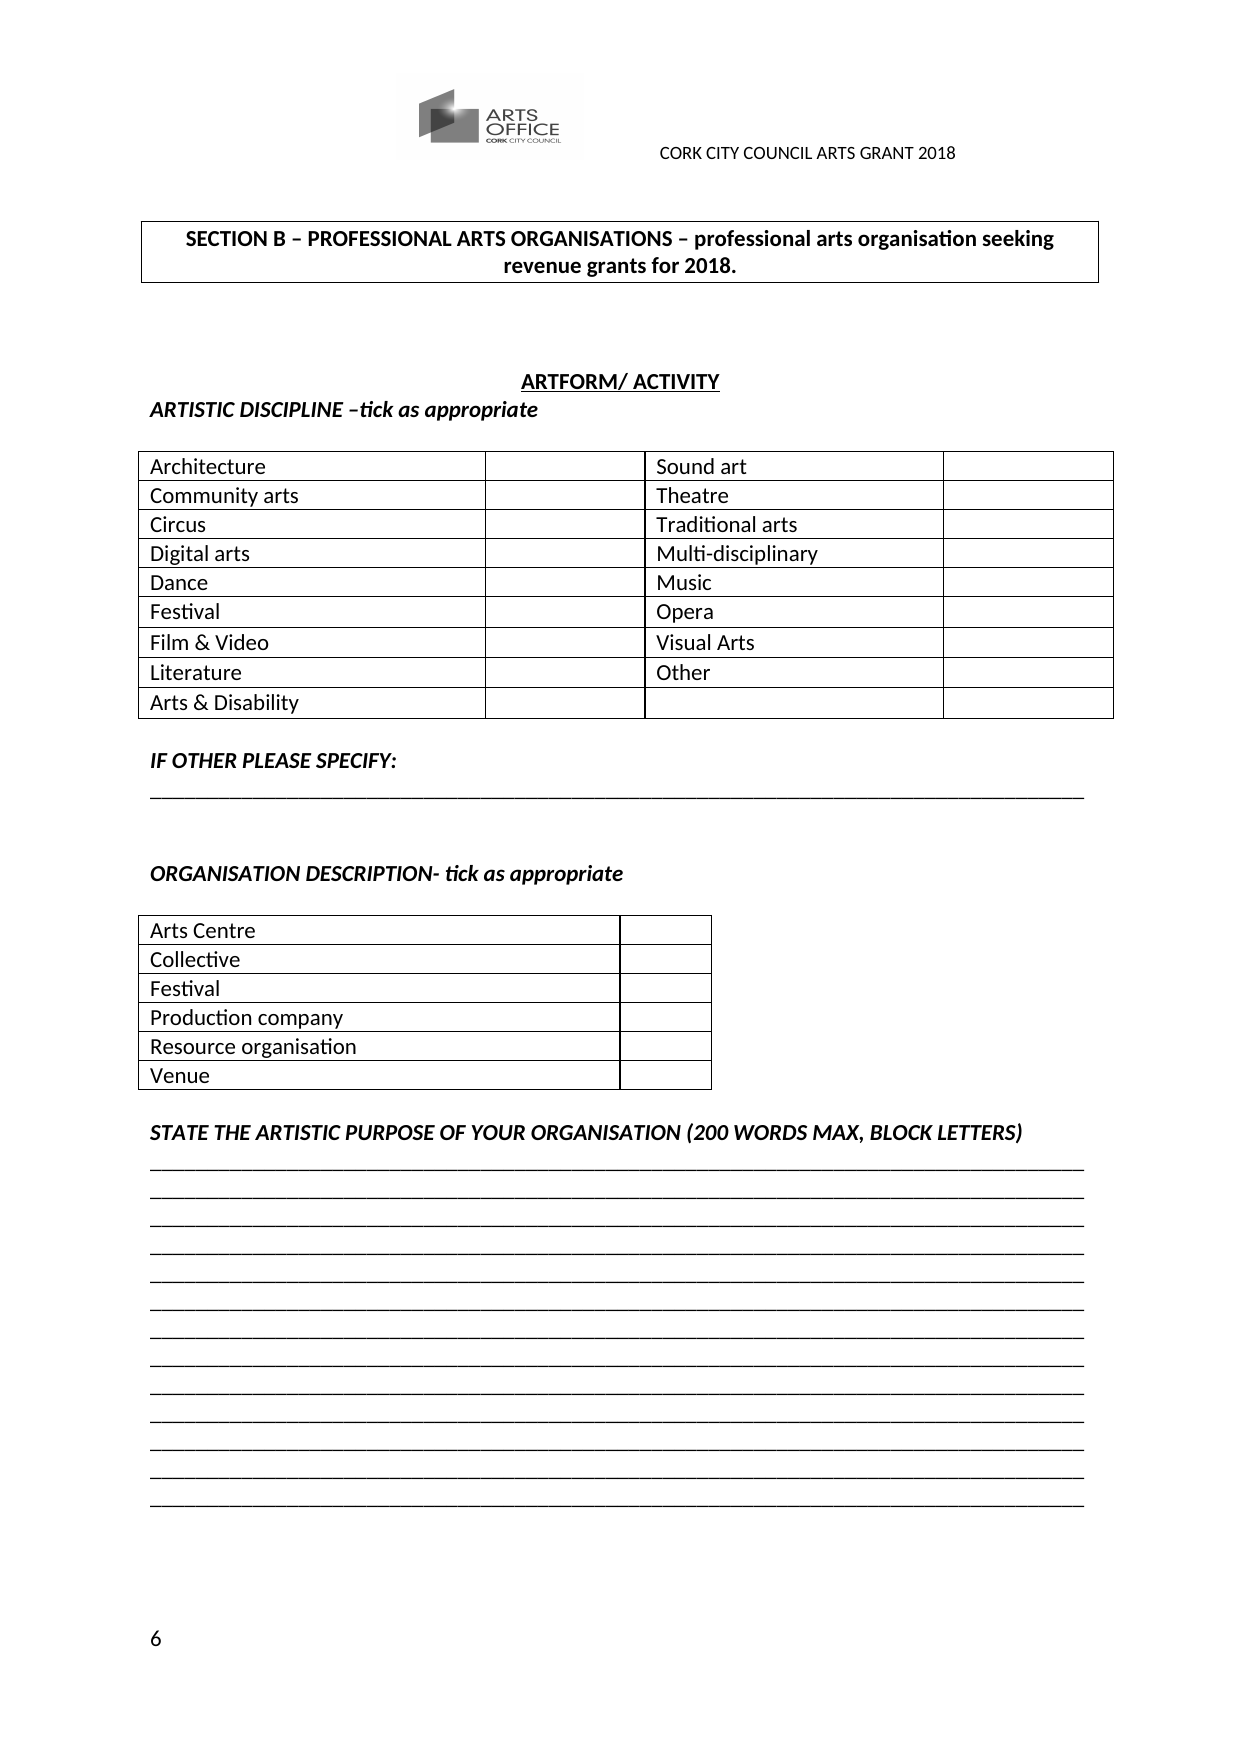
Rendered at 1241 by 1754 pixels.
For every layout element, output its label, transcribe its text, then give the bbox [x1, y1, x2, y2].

table_header Arts Centre [139, 916, 619, 944]
table_cell Circus [139, 510, 485, 538]
table_header [944, 452, 1113, 480]
table_cell Venue [139, 1061, 619, 1089]
text __________________________________________________________________________________________________________________________________________________________________________________________________________________________________________________________________________________________________________________________________________________________________________________________________________________________________________________________________________________________________________________________________________________________________________________________________________________________________________________________________________________________________________________________________________________________________________________________________________________________________________________________________________________________________________________________________________________________________________________________________________________________________________________________________________________________________________ [150, 1146, 1090, 1510]
picture [395, 73, 584, 160]
table_header [486, 452, 644, 480]
table_cell Traditional arts [646, 510, 943, 538]
text ARTISTIC DISCIPLINE –tick as appropriate [150, 395, 1090, 423]
table_header Architecture [139, 452, 485, 480]
table_cell [944, 510, 1113, 538]
table_cell [621, 974, 711, 1002]
table_cell Festival [139, 597, 485, 627]
table_cell [621, 1032, 711, 1060]
table_cell Digital arts [139, 539, 485, 567]
table_cell Festival [139, 974, 619, 1002]
table_cell Resource organisation [139, 1032, 619, 1060]
table_cell Community arts [139, 481, 485, 509]
table_cell [944, 628, 1113, 657]
table_cell Dance [139, 568, 485, 596]
table_cell [646, 688, 943, 717]
table_cell [944, 481, 1113, 509]
table_cell [486, 568, 644, 596]
table_cell [944, 688, 1113, 717]
table_cell Theatre [646, 481, 943, 509]
table_cell [621, 1003, 711, 1031]
text SECTION B – PROFESSIONAL ARTS ORGANISATIONS – professional arts organisation seeking revenue grants for 2018. [142, 222, 1098, 282]
table_cell Music [646, 568, 943, 596]
table_cell [486, 628, 644, 657]
table_cell [621, 945, 711, 973]
table_header Sound art [646, 452, 943, 480]
table_cell [944, 597, 1113, 627]
table_cell Arts & Disability [139, 688, 485, 717]
table_cell Collective [139, 945, 619, 973]
table_cell [486, 539, 644, 567]
table_cell [944, 539, 1113, 567]
table_cell [944, 658, 1113, 687]
table_cell Other [646, 658, 943, 687]
text ORGANISATION DESCRIPTION- tick as appropriate [150, 859, 1090, 887]
text IF OTHER PLEASE SPECIFY: [150, 747, 1090, 774]
table_cell [621, 1061, 711, 1089]
table_cell Multi-disciplinary [646, 539, 943, 567]
table_cell Production company [139, 1003, 619, 1031]
table_cell Visual Arts [646, 628, 943, 657]
table_cell [486, 510, 644, 538]
table_cell Literature [139, 658, 485, 687]
table_cell [486, 597, 644, 627]
table_cell [486, 688, 644, 717]
table_cell [944, 568, 1113, 596]
table_cell [486, 481, 644, 509]
text ARTFORM/ ACTIVITY [150, 367, 1090, 395]
table_header [621, 916, 711, 944]
table_cell [486, 658, 644, 687]
table_cell Film & Video [139, 628, 485, 657]
table_cell Opera [646, 597, 943, 627]
text STATE THE ARTISTIC PURPOSE OF YOUR ORGANISATION (200 WORDS MAX, BLOCK LETTERS) [150, 1118, 1090, 1146]
text __________________________________________________________________________________ [150, 774, 1090, 803]
